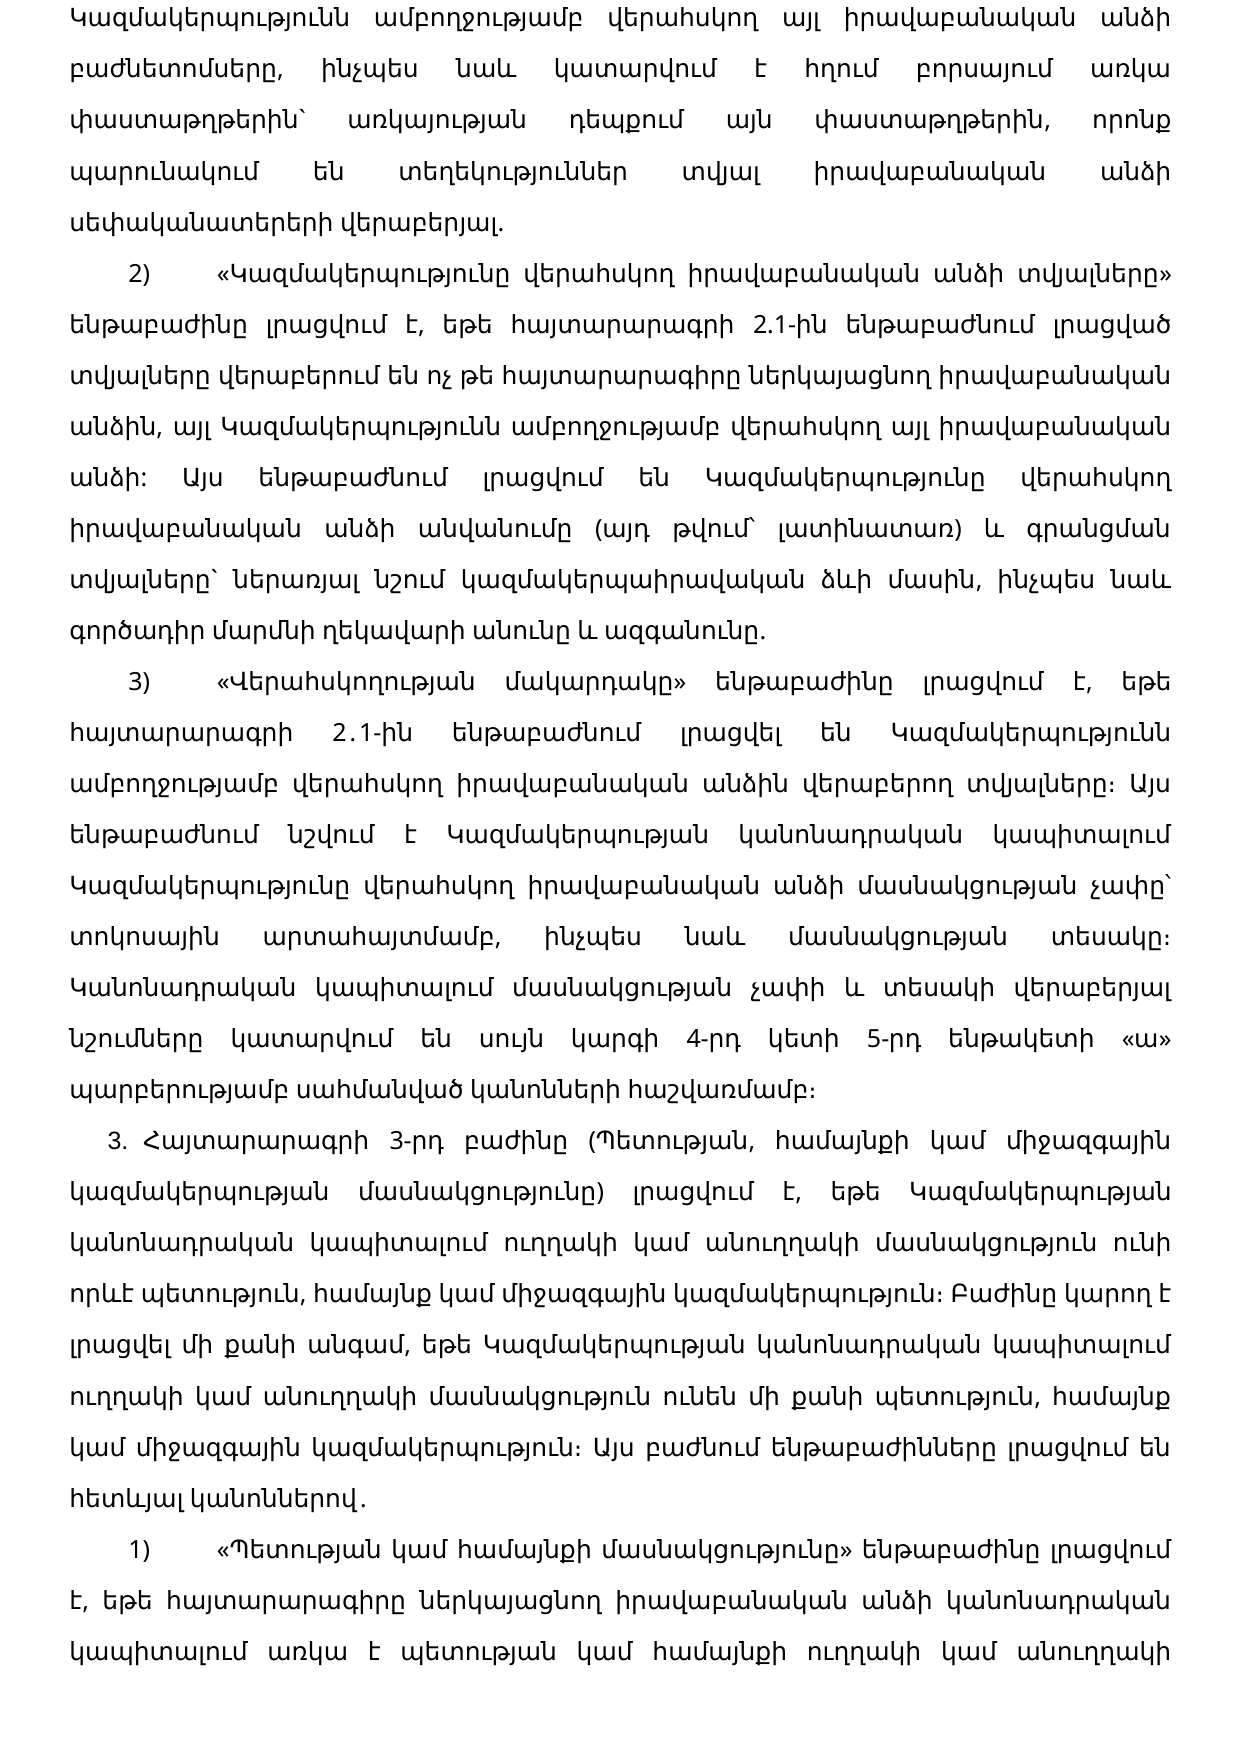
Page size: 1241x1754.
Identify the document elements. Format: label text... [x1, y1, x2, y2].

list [69, 1531, 1172, 1667]
list «Վերահսկողության մակարդակը» ենթաբաժինը լրացվում է, եթե հայտարարագրի 2․1-ին ենթաբաժնում լրացվել են Կազմակերպությունն ամբողջությամբ վերահսկող իրավաբանական անձին վերաբերող տվյալները։ Այս ենթաբաժնում նշվում է Կազմակերպության կանոնադրական կապիտալում Կազմակերպությունը վերահսկող իրավաբանական անձի մասնակցության չափը՝ տոկոսային արտահայտմամբ, ինչպես նաև մասնակցության տեսակը։ Կանոնադրական կապիտալում մասնակցության չափի և տեսակի վերաբերյալ նշումները կատարվում են սույն կարգի 4-րդ կետի 5-րդ ենթակետի «ա» պարբերությամբ սահմանված կանոնների հաշվառմամբ։ [69, 663, 1172, 1106]
list Հայտարարագրի 3-րդ բաժինը (Պետության, համայնքի կամ միջազգային կազմակերպության մասնակցությունը) լրացվում է, եթե Կազմակերպության կանոնադրական կապիտալում ուղղակի կամ անուղղակի մասնակցություն ունի որևէ պետություն, համայնք կամ միջազգային կազմակերպություն։ Բաժինը կարող է լրացվել մի քանի անգամ, եթե Կազմակերպության կանոնադրական կապիտալում ուղղակի կամ անուղղակի մասնակցություն ունեն մի քանի պետություն, համայնք կամ միջազգային կազմակերպություն։ Այս բաժնում ենթաբաժինները լրացվում են հետևյալ կանոններով․ [69, 1123, 1172, 1514]
list «Կազմակերպությունը վերահսկող իրավաբանական անձի տվյալները» ենթաբաժինը լրացվում է, եթե հայտարարագրի 2.1-ին ենթաբաժնում լրացված տվյալները վերաբերում են ոչ թե հայտարարագիրը ներկայացնող իրավաբանական անձին, այլ Կազմակերպությունն ամբողջությամբ վերահսկող այլ իրավաբանական անձի: Այս ենթաբաժնում լրացվում են Կազմակերպությունը վերահսկող իրավաբանական անձի անվանումը (այդ թվում՝ լատինատառ) և գրանցման տվյալները` ներառյալ նշում կազմակերպաիրավական ձևի մասին, ինչպես նաև գործադիր մարմնի ղեկավարի անունը և ազգանունը. [69, 255, 1172, 647]
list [69, 0, 1172, 238]
